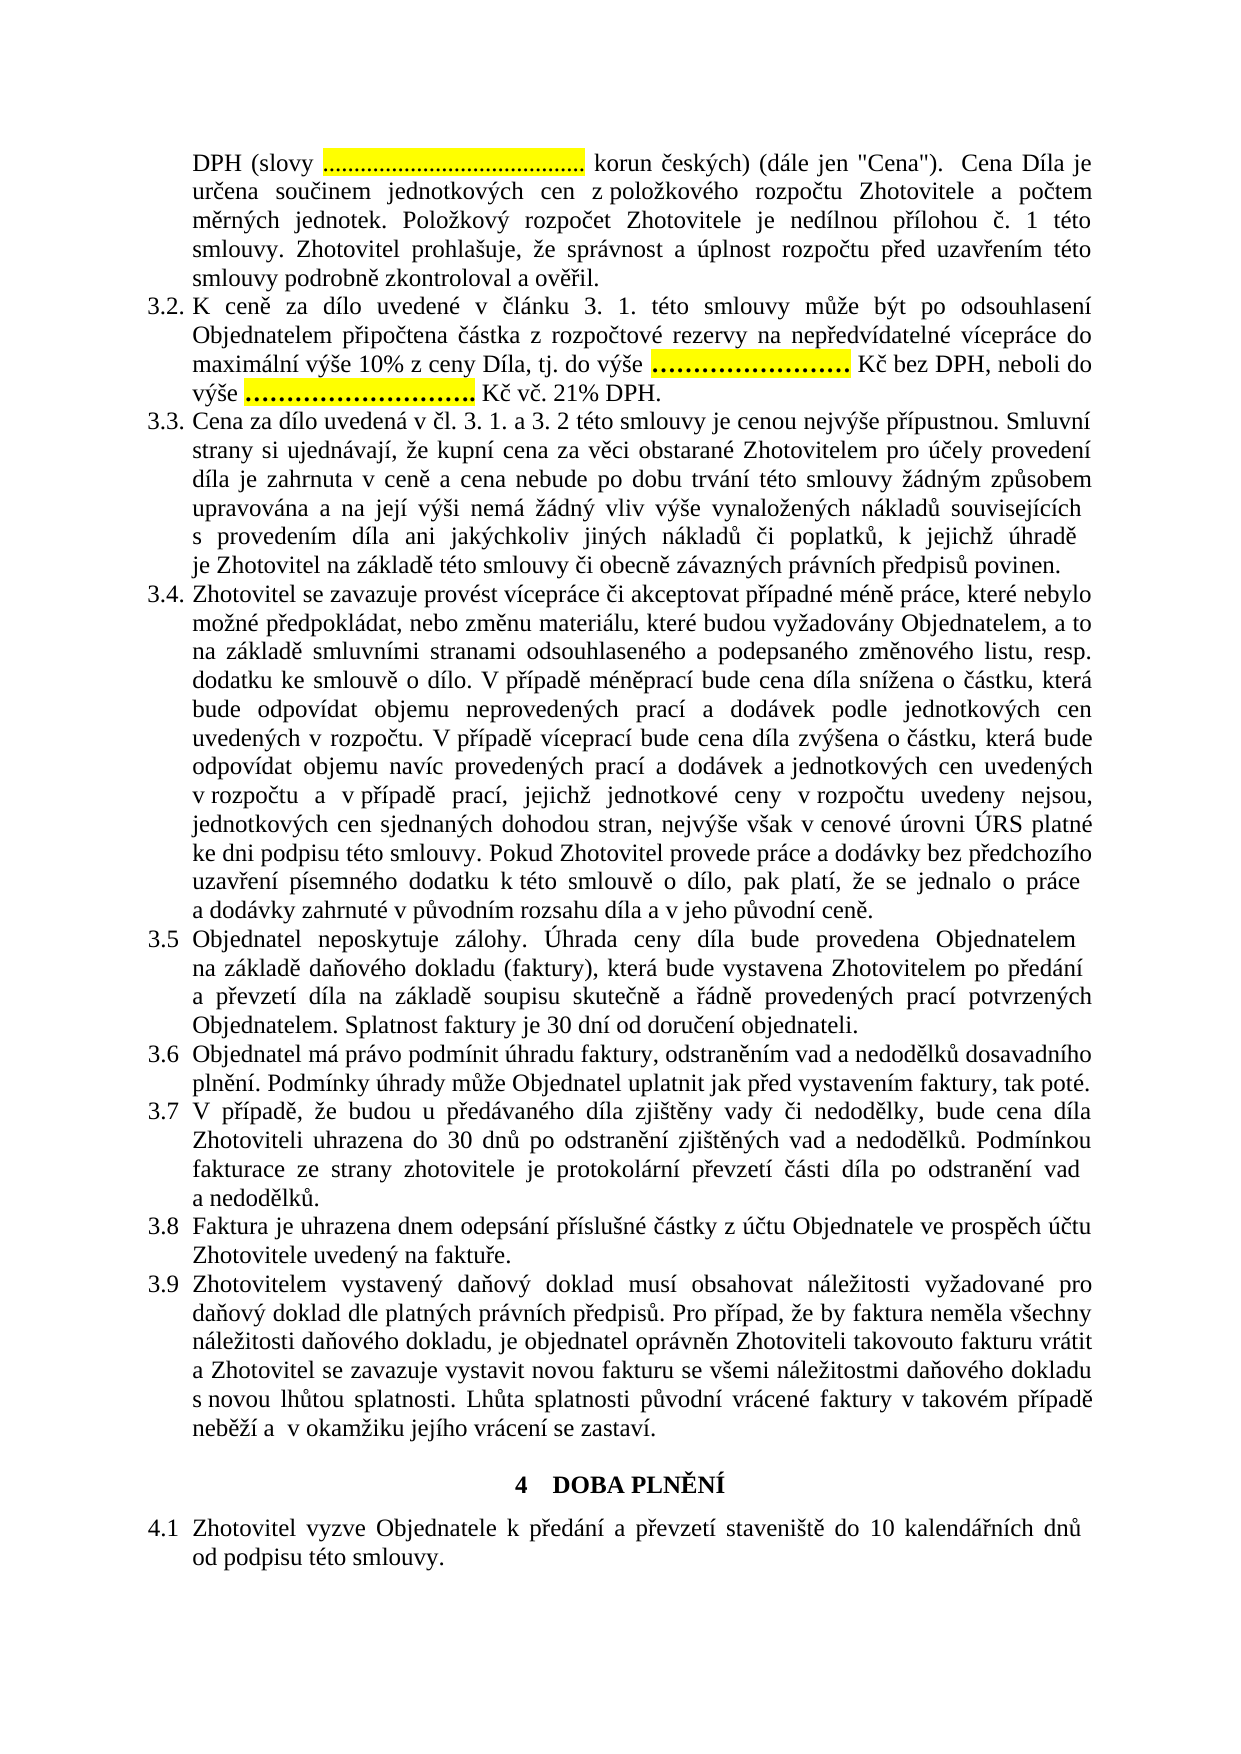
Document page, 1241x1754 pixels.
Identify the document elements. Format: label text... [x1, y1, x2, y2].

list Cena za dílo uvedená v čl. 3. 1. a 3. 2 této smlouvy je cenou nejvýše přípustnou. Smluvní strany si ujednávají, že kupní cena za věci obstarané Zhotovitelem pro účely provedení díla je zahrnuta v ceně a cena nebude po dobu trvání této smlouvy žádným způsobem upravována a na její výši nemá žádný vliv výše vynaložených nákladů souvisejících s provedením díla ani jakýchkoliv jiných nákladů či poplatků, k jejichž úhradě je Zhotovitel na základě této smlouvy či obecně závazných právních předpisů povinen. [147, 406, 1093, 579]
list DOBA PLNĚNÍ [148, 1470, 1093, 1499]
list Zhotovitelem vystavený daňový doklad musí obsahovat náležitosti vyžadované pro daňový doklad dle platných právních předpisů. Pro případ, že by faktura neměla všechny náležitosti daňového dokladu, je objednatel oprávněn Zhotoviteli takovouto fakturu vrátit a Zhotovitel se zavazuje vystavit novou fakturu se všemi náležitostmi daňového dokladu s novou lhůtou splatnosti. Lhůta splatnosti původní vrácené faktury v takovém případě neběží a v okamžiku jejího vrácení se zastaví. [148, 1269, 1093, 1441]
list Faktura je uhrazena dnem odepsání příslušné částky z účtu Objednatele ve prospěch účtu Zhotovitele uvedený na faktuře. [148, 1211, 1093, 1269]
list Objednatel neposkytuje zálohy. Úhrada ceny díla bude provedena Objednatelem na základě daňového dokladu (faktury), která bude vystavena Zhotovitelem po předání a převzetí díla na základě soupisu skutečně a řádně provedených prací potvrzených Objednatelem. Splatnost faktury je 30 dní od doručení objednateli. [148, 924, 1093, 1039]
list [147, 148, 1093, 291]
list V případě, že budou u předávaného díla zjištěny vady či nedodělky, bude cena díla Zhotoviteli uhrazena do 30 dnů po odstranění zjištěných vad a nedodělků. Podmínkou fakturace ze strany zhotovitele je protokolární převzetí části díla po odstranění vad a nedodělků. [148, 1096, 1093, 1211]
list Objednatel má právo podmínit úhradu faktury, odstraněním vad a nedodělků dosavadního plnění. Podmínky úhrady může Objednatel uplatnit jak před vystavením faktury, tak poté. [148, 1039, 1093, 1096]
list Zhotovitel vyzve Objednatele k předání a převzetí staveniště do 10 kalendářních dnů od podpisu této smlouvy. [148, 1513, 1093, 1571]
list K ceně za dílo uvedené v článku 3. 1. této smlouvy může být po odsouhlasení Objednatelem připočtena částka z rozpočtové rezervy na nepředvídatelné vícepráce do maximální výše 10% z ceny Díla, tj. do výše …………………… Kč bez DPH, neboli do výše ………………………. Kč vč. 21% DPH. [147, 291, 1093, 406]
list Zhotovitel se zavazuje provést vícepráce či akceptovat případné méně práce, které nebylo možné předpokládat, nebo změnu materiálu, které budou vyžadovány Objednatelem, a to na základě smluvními stranami odsouhlaseného a podepsaného změnového listu, resp. dodatku ke smlouvě o dílo. V případě méněprací bude cena díla snížena o částku, která bude odpovídat objemu neprovedených prací a dodávek podle jednotkových cen uvedených v rozpočtu. V případě víceprací bude cena díla zvýšena o částku, která bude odpovídat objemu navíc provedených prací a dodávek a jednotkových cen uvedených v rozpočtu a v případě prací, jejichž jednotkové ceny v rozpočtu uvedeny nejsou, jednotkových cen sjednaných dohodou stran, nejvýše však v cenové úrovni ÚRS platné ke dni podpisu této smlouvy. Pokud Zhotovitel provede práce a dodávky bez předchozího uzavření písemného dodatku k této smlouvě o dílo, pak platí, že se jednalo o práce a dodávky zahrnuté v původním rozsahu díla a v jeho původní ceně. [147, 579, 1093, 924]
